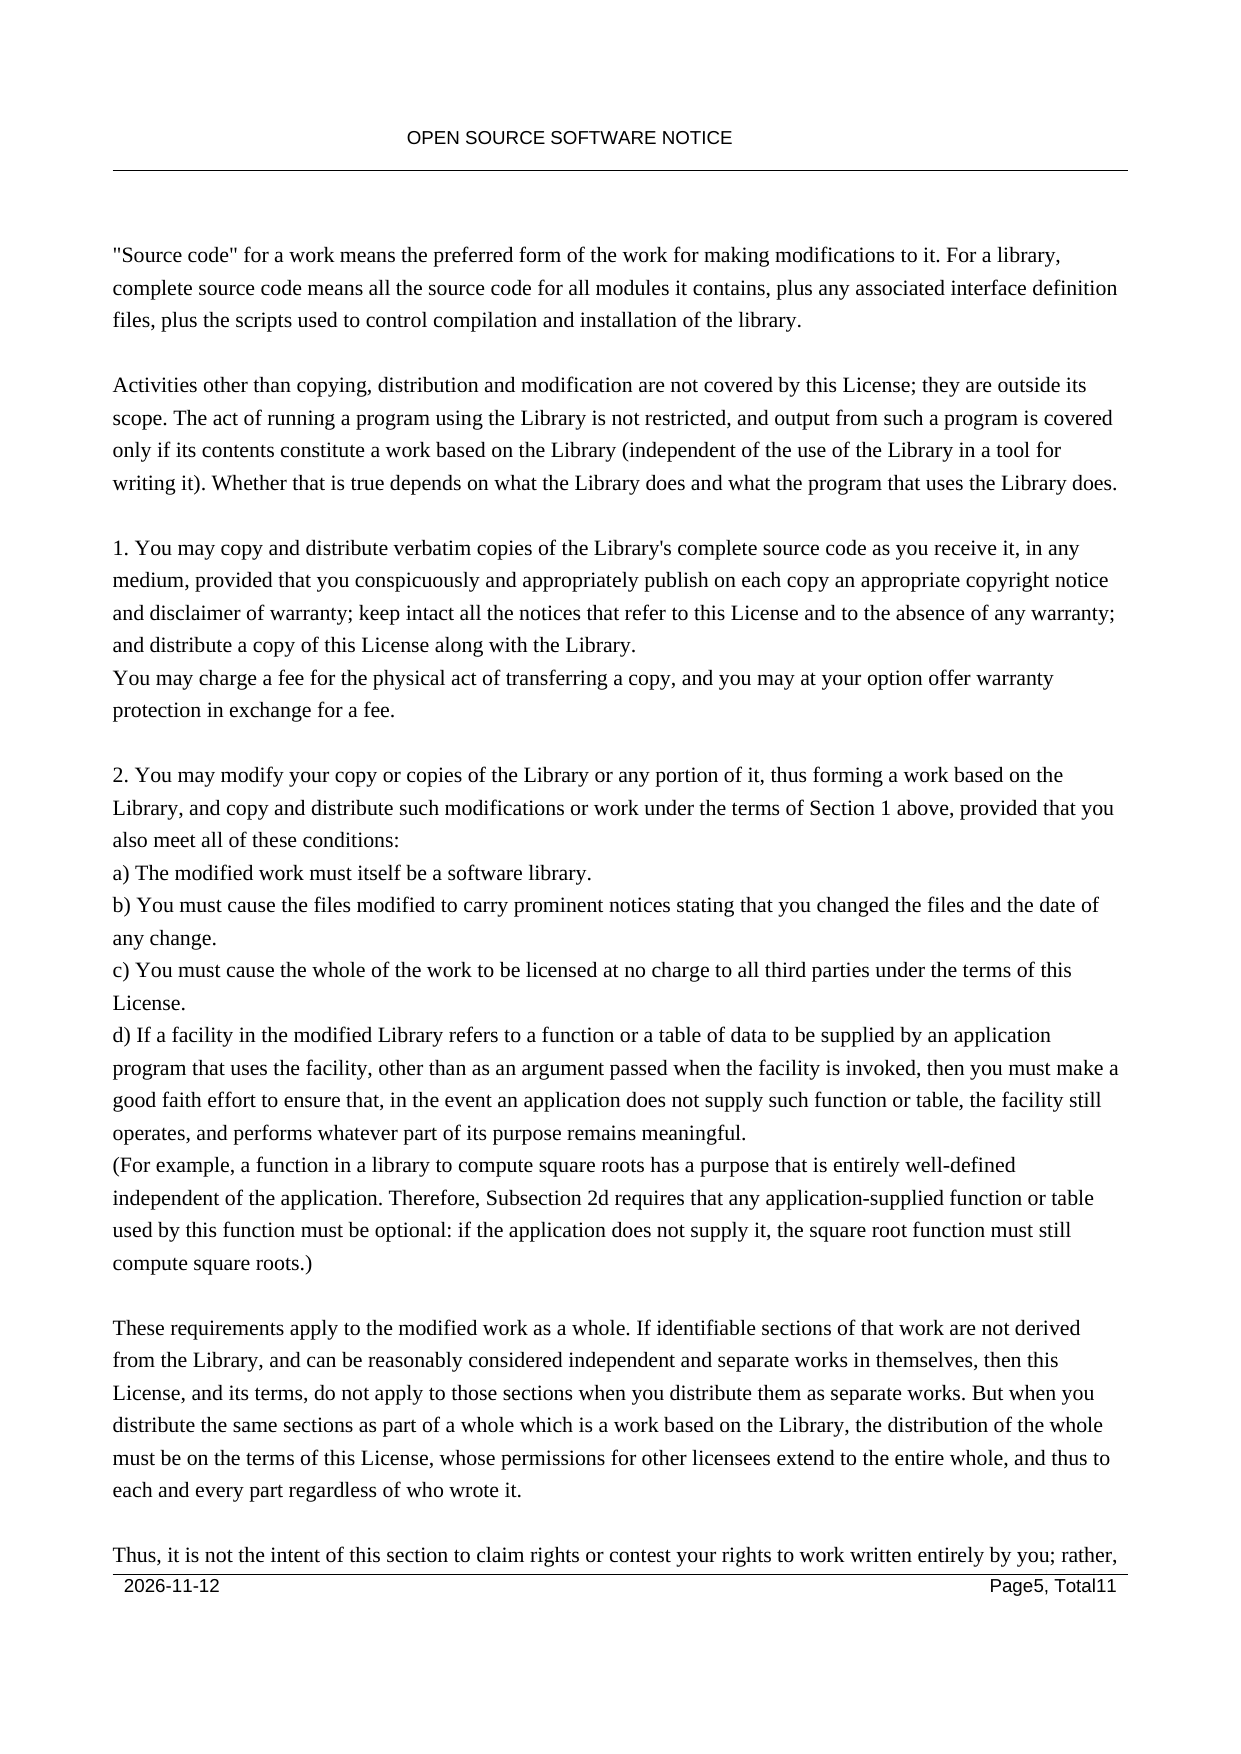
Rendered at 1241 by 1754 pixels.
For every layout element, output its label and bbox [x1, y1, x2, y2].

text [112, 206, 1128, 1571]
